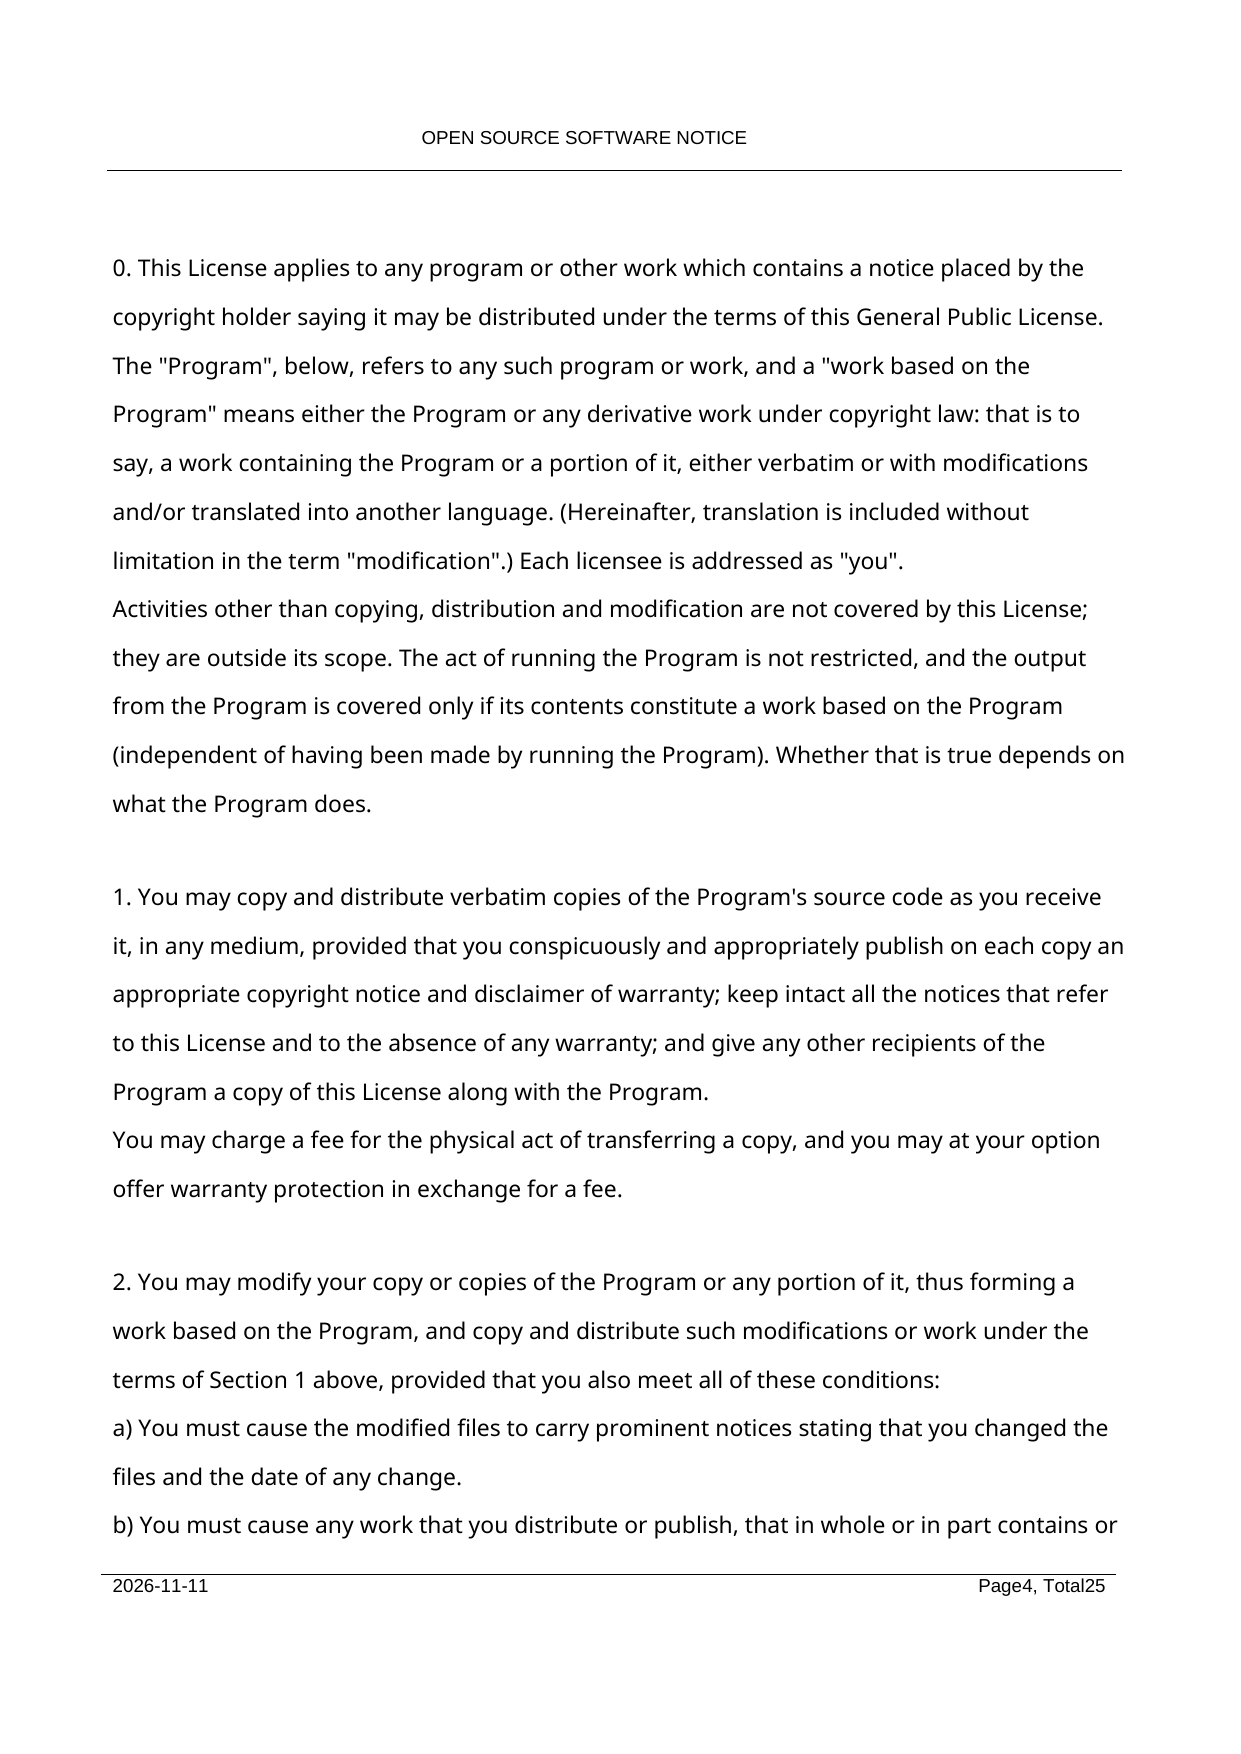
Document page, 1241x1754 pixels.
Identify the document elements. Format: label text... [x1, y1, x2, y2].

text You may charge a fee for the physical act of transferring a copy, and you may at your option offer warranty protection in exchange for a fee. [112, 1123, 1128, 1205]
text Activities other than copying, distribution and modification are not covered by this License; they are outside its scope. The act of running the Program is not restricted, and the output from the Program is covered only if its contents constitute a work based on the Program (independent of having been made by running the Program). Whether that is true depends on what the Program does. [112, 592, 1128, 819]
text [112, 1508, 1128, 1540]
text a) You must cause the modified files to carry prominent notices stating that you changed the files and the date of any change. [112, 1411, 1128, 1492]
text 0. This License applies to any program or other work which contains a notice placed by the copyright holder saying it may be distributed under the terms of this General Public License. The "Program", below, refers to any such program or work, and a "work based on the Program" means either the Program or any derivative work under copyright law: that is to say, a work containing the Program or a portion of it, either verbatim or with modifications and/or translated into another language. (Hereinafter, translation is included without limitation in the term "modification".) Each licensee is addressed as "you". [112, 251, 1128, 576]
text 1. You may copy and distribute verbatim copies of the Program's source code as you receive it, in any medium, provided that you conspicuously and appropriately publish on each copy an appropriate copyright notice and disclaimer of warranty; keep intact all the notices that refer to this License and to the absence of any warranty; and give any other recipients of the Program a copy of this License along with the Program. [112, 880, 1128, 1108]
text 2. You may modify your copy or copies of the Program or any portion of it, thus forming a work based on the Program, and copy and distribute such modifications or work under the terms of Section 1 above, provided that you also meet all of these conditions: [112, 1265, 1128, 1395]
